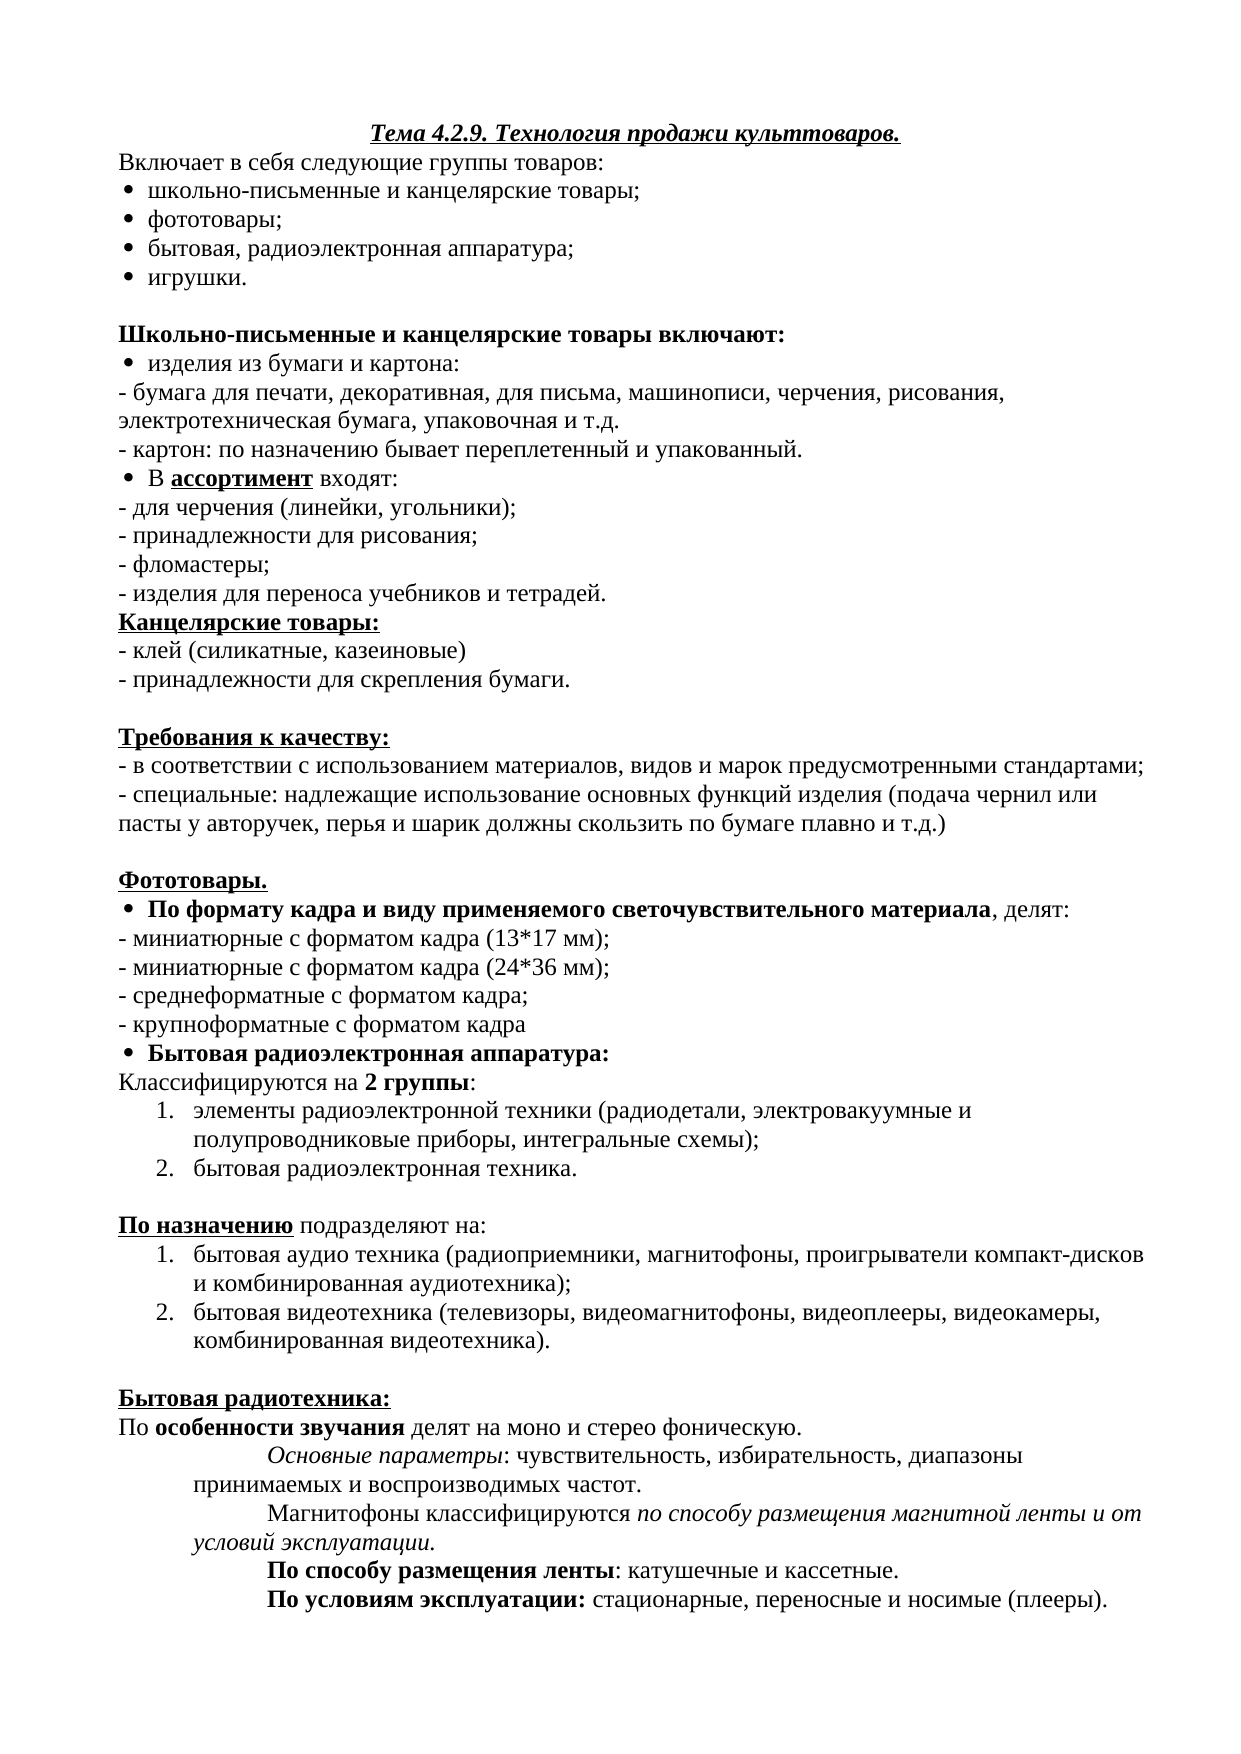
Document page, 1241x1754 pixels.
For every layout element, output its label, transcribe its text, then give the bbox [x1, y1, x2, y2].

text - фломастеры; [118, 549, 1152, 578]
text - изделия для переноса учебников и тетрадей. [118, 578, 1152, 607]
list бытовая аудио техника (радиоприемники, магнитофоны, проигрыватели компакт-дисков и комбинированная аудиотехника); [156, 1239, 1152, 1297]
text - специальные: надлежащие использование основных функций изделия (подача чернил или пасты у авторучек, перья и шарик должны скользить по бумаге плавно и т.д.) [118, 779, 1152, 837]
list По формату кадра и виду применяемого светочувствительного материала, делят: [118, 894, 1152, 923]
text - среднеформатные с форматом кадра; [118, 981, 1152, 1009]
text Школьно-письменные и канцелярские товары включают: [118, 319, 1152, 348]
list Бытовая радиоэлектронная аппаратура: [118, 1038, 1152, 1067]
list бытовая, радиоэлектронная аппаратура; [118, 233, 1152, 262]
text Бытовая радиотехника: [118, 1383, 1152, 1412]
list школьно-письменные и канцелярские товары; [118, 176, 1152, 204]
text По способу размещения ленты: катушечные и кассетные. [193, 1556, 1152, 1584]
text По особенности звучания делят на моно и стерео фоническую. [118, 1412, 1152, 1441]
text Фототовары. [118, 866, 1152, 894]
text Основные параметры: чувствительность, избирательность, диапазоны принимаемых и воспроизводимых частот. [193, 1441, 1152, 1498]
text - крупноформатные с форматом кадра [118, 1009, 1152, 1038]
list бытовая видеотехника (телевизоры, видеомагнитофоны, видеоплееры, видеокамеры, комбинированная видеотехника). [156, 1297, 1152, 1354]
text - миниатюрные с форматом кадра (13*17 мм); [118, 923, 1152, 952]
text - для черчения (линейки, угольники); [118, 492, 1152, 521]
text - в соответствии с использованием материалов, видов и марок предусмотренными стандартами; [118, 751, 1152, 779]
text - миниатюрные с форматом кадра (24*36 мм); [118, 952, 1152, 981]
text - принадлежности для рисования; [118, 521, 1152, 549]
text Классифицируются на 2 группы: [118, 1067, 1152, 1096]
list бытовая радиоэлектронная техника. [156, 1153, 1152, 1182]
text - бумага для печати, декоративная, для письма, машинописи, черчения, рисования, электротехническая бумага, упаковочная и т.д. [118, 377, 1152, 434]
list элементы радиоэлектронной техники (радиодетали, электровакуумные и полупроводниковые приборы, интегральные схемы); [156, 1096, 1152, 1153]
text Канцелярские товары: [118, 607, 1152, 636]
list изделия из бумаги и картона: [118, 348, 1152, 377]
text Магнитофоны классифицируются по способу размещения магнитной ленты и от условий эксплуатации. [193, 1498, 1152, 1556]
text По условиям эксплуатации: стационарные, переносные и носимые (плееры). [193, 1584, 1152, 1613]
text - картон: по назначению бывает переплетенный и упакованный. [118, 434, 1152, 463]
text Включает в себя следующие группы товаров: [118, 147, 1152, 176]
text По назначению подразделяют на: [118, 1211, 1152, 1239]
text - клей (силикатные, казеиновые) [118, 636, 1152, 664]
text Требования к качеству: [118, 722, 1152, 751]
list игрушки. [118, 262, 1152, 291]
list фототовары; [118, 204, 1152, 233]
text - принадлежности для скрепления бумаги. [118, 664, 1152, 693]
list В ассортимент входят: [118, 463, 1152, 492]
text Тема 4.2.9. Технология продажи культтоваров. [118, 118, 1152, 147]
